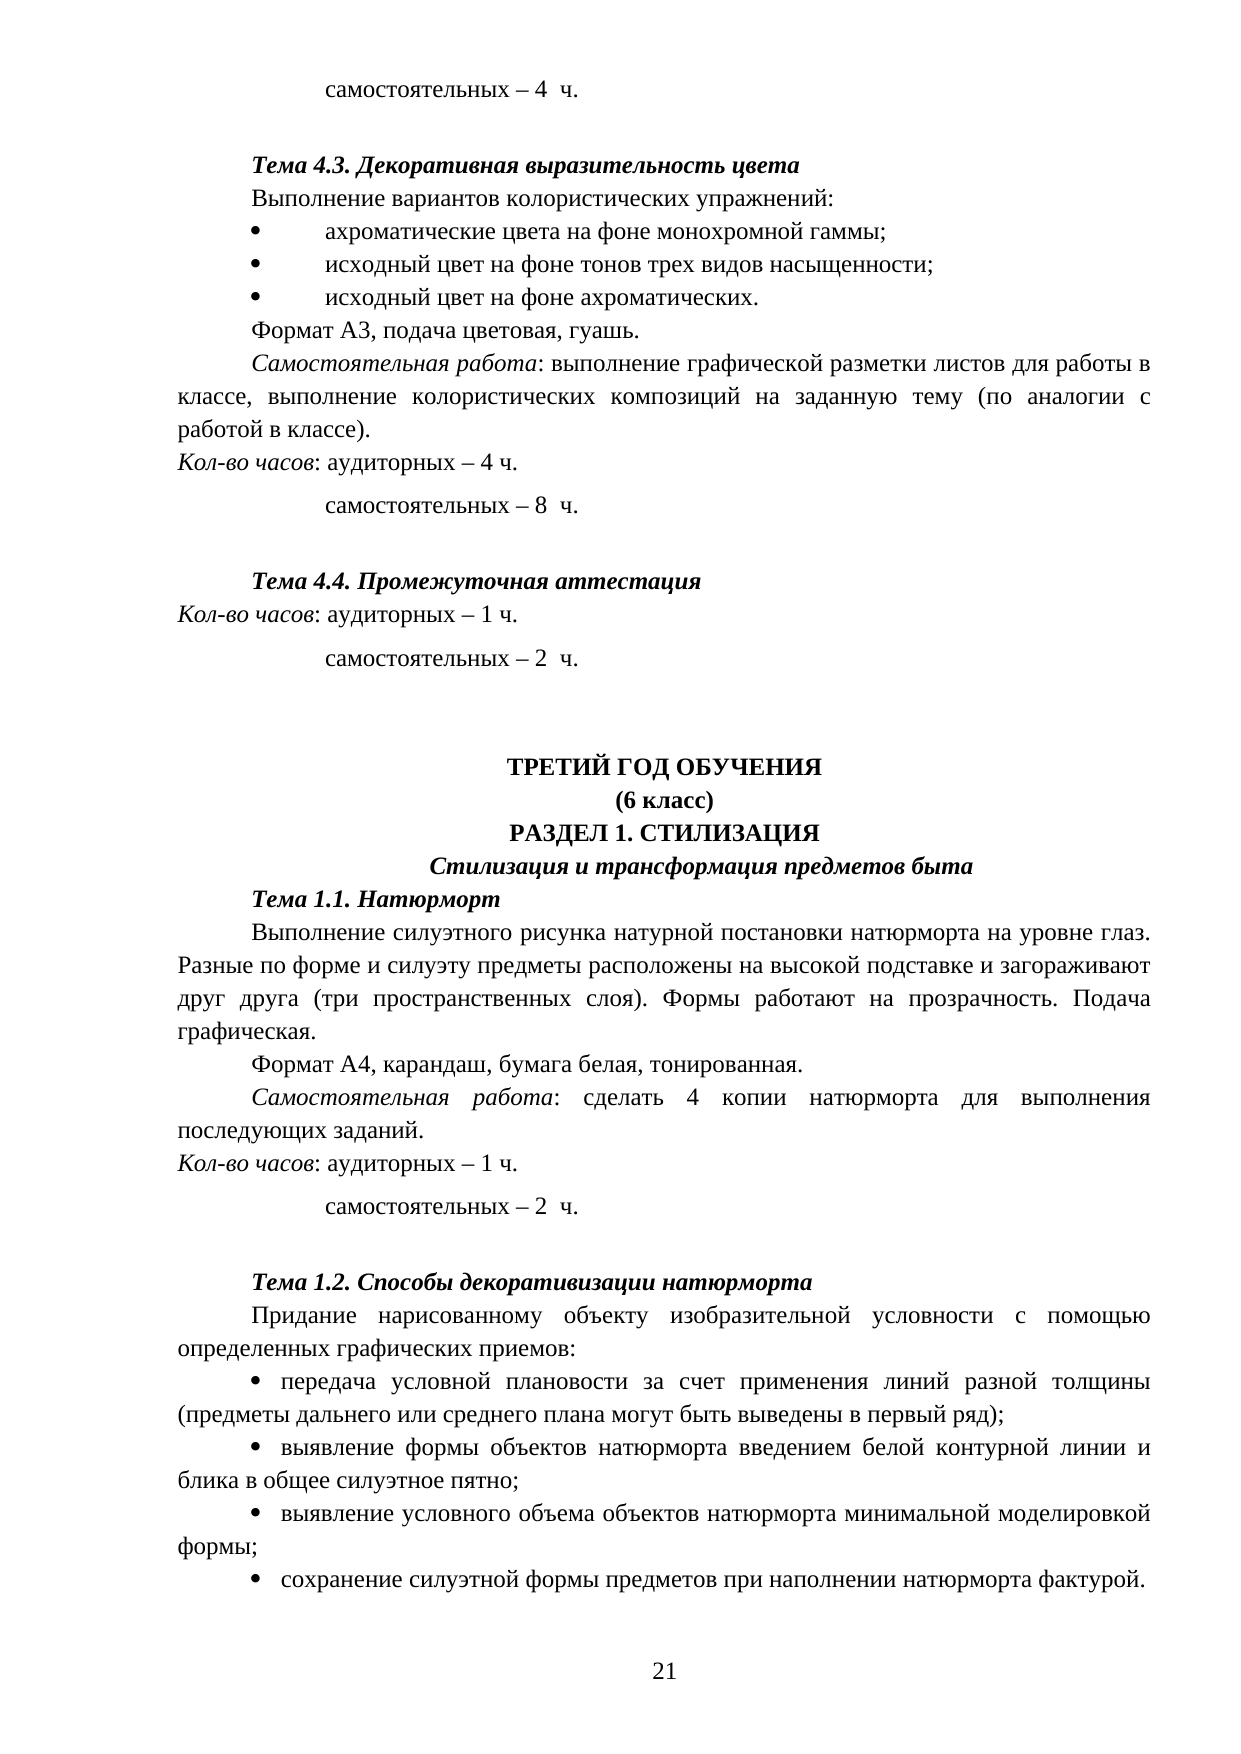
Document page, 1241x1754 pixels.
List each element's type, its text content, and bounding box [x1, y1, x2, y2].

text самостоятельных – 4 ч. [177, 74, 1152, 103]
list сохранение силуэтной формы предметов при наполнении натюрморта фактурой. [177, 1564, 1152, 1593]
text самостоятельных – 2 ч. [177, 643, 1152, 671]
text (6 класс) [177, 785, 1152, 813]
text самостоятельных – 2 ч. [177, 1191, 1152, 1220]
list ахроматические цвета на фоне монохромной гаммы; [177, 216, 1152, 245]
text Тема 4.4. Промежуточная аттестация [177, 566, 1152, 595]
list выявление условного объема объектов натюрморта минимальной моделировкой формы; [177, 1498, 1152, 1560]
text Формат А4, карандаш, бумага белая, тонированная. [177, 1049, 1152, 1078]
text Выполнение силуэтного рисунка натурной постановки натюрморта на уровне глаз. Разные по форме и силуэту предметы расположены на высокой подставке и загораживают друг друга (три пространственных слоя). Формы работают на прозрачность. Подача графическая. [177, 917, 1152, 1045]
text Стилизация и трансформация предметов быта [177, 851, 1152, 879]
text ТРЕТИЙ ГОД ОБУЧЕНИЯ [177, 752, 1152, 781]
text Тема 1.1. Натюрморт [177, 884, 1152, 913]
text Формат А3, подача цветовая, гуашь. [177, 315, 1152, 344]
text Придание нарисованному объекту изобразительной условности с помощью определенных графических приемов: [177, 1300, 1152, 1362]
text Самостоятельная работа: сделать 4 копии натюрморта для выполнения последующих заданий. [177, 1082, 1152, 1144]
text РАЗДЕЛ 1. СТИЛИЗАЦИЯ [177, 818, 1152, 847]
text Кол-во часов: аудиторных – 1 ч. [177, 599, 1152, 628]
text Тема 4.3. Декоративная выразительность цвета [177, 150, 1152, 179]
text Выполнение вариантов колористических упражнений: [177, 183, 1152, 212]
text Тема 1.2. Способы декоративизации натюрморта [177, 1267, 1152, 1296]
list исходный цвет на фоне ахроматических. [177, 282, 1152, 311]
list исходный цвет на фоне тонов трех видов насыщенности; [177, 249, 1152, 278]
text Кол-во часов: аудиторных – 4 ч. [177, 447, 1152, 476]
text самостоятельных – 8 ч. [177, 490, 1152, 519]
list выявление формы объектов натюрморта введением белой контурной линии и блика в общее силуэтное пятно; [177, 1432, 1152, 1494]
text Кол-во часов: аудиторных – 1 ч. [177, 1148, 1152, 1177]
list передача условной плановости за счет применения линий разной толщины (предметы дальнего или среднего плана могут быть выведены в первый ряд); [177, 1366, 1152, 1428]
